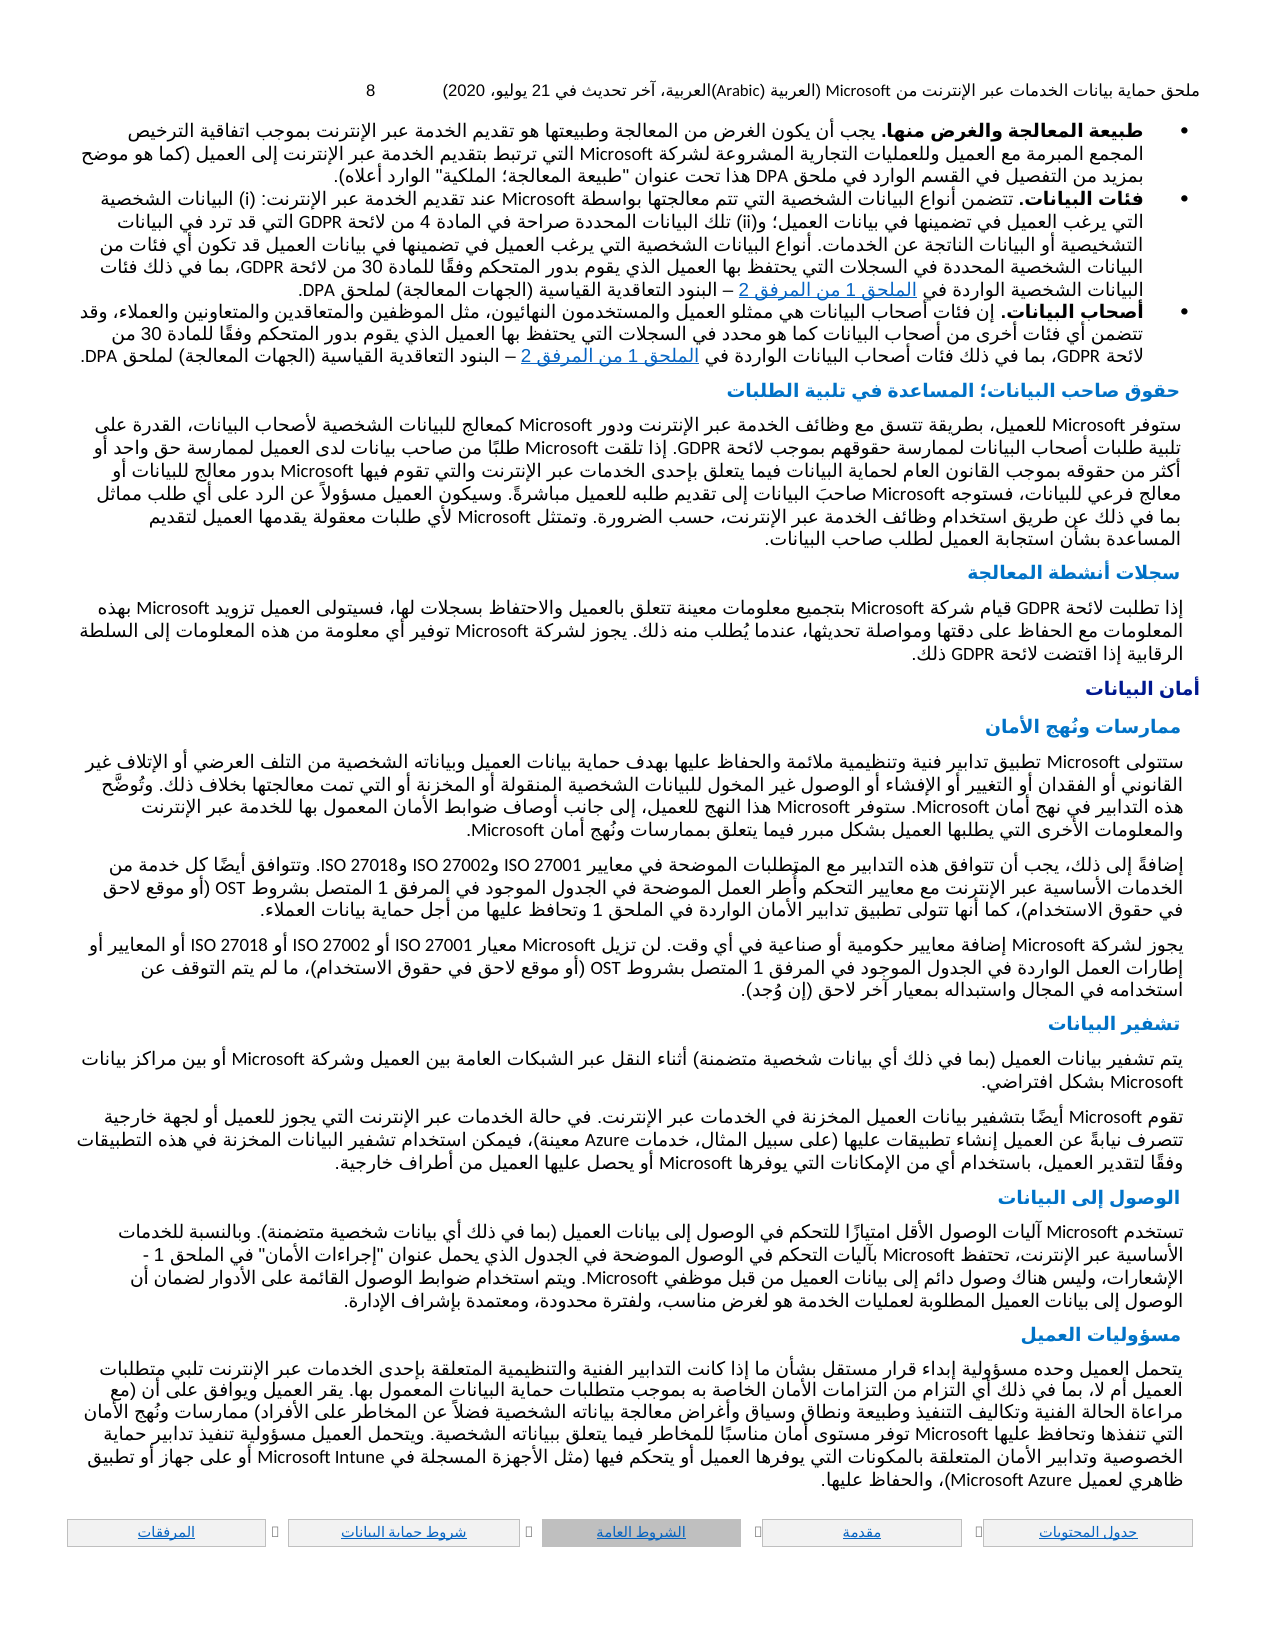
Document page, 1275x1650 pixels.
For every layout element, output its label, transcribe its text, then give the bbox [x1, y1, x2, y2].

list يجوز لشركة Microsoft إضافة معايير حكومية أو صناعية في أي وقت. لن تزيل Microsoft معيار ISO 27001 أو ISO 27002 أو ISO 27018 أو المعايير أو إطارات العمل الواردة في الجدول الموجود في المرفق 1 المتصل بشروط OST (أو موقع لاحق في حقوق الاستخدام)، ما لم يتم التوقف عن استخدامه في المجال واستبداله بمعيار آخر لاحق (إن وُجد). [75, 933, 1183, 1001]
subtitle أمان البيانات [75, 677, 1200, 699]
list إضافةً إلى ذلك، يجب أن تتوافق هذه التدابير مع المتطلبات الموضحة في معايير ISO 27001 وISO 27002 وISO 27018. وتتوافق أيضًا كل خدمة من الخدمات الأساسية عبر الإنترنت مع معايير التحكم وأُطر العمل الموضحة في الجدول الموجود في المرفق 1 المتصل بشروط OST (أو موقع لاحق في حقوق الاستخدام)، كما أنها تتولى تطبيق تدابير الأمان الواردة في الملحق 1 وتحافظ عليها من أجل حماية بيانات العملاء. [75, 853, 1183, 921]
list تشفير البيانات [75, 1013, 1181, 1034]
list طبيعة المعالجة والغرض منها. يجب أن يكون الغرض من المعالجة وطبيعتها هو تقديم الخدمة عبر الإنترنت بموجب اتفاقية الترخيص المجمع المبرمة مع العميل وللعمليات التجارية المشروعة لشركة Microsoft التي ترتبط بتقديم الخدمة عبر الإنترنت إلى العميل (كما هو موضح بمزيد من التفصيل في القسم الوارد في ملحق DPA هذا تحت عنوان "طبيعة المعالجة؛ الملكية" الوارد أعلاه). [75, 120, 1181, 188]
list إذا تطلبت لائحة GDPR قيام شركة Microsoft بتجميع معلومات معينة تتعلق بالعميل والاحتفاظ بسجلات لها، فسيتولى العميل تزويد Microsoft بهذه المعلومات مع الحفاظ على دقتها ومواصلة تحديثها، عندما يُطلب منه ذلك. يجوز لشركة Microsoft توفير أي معلومة من هذه المعلومات إلى السلطة الرقابية إذا اقتضت لائحة GDPR ذلك. [75, 596, 1183, 665]
list تستخدم Microsoft آليات الوصول الأقل امتيازًا للتحكم في الوصول إلى بيانات العميل (بما في ذلك أي بيانات شخصية متضمنة). وبالنسبة للخدمات الأساسية عبر الإنترنت، تحتفظ Microsoft بآليات التحكم في الوصول الموضحة في الجدول الذي يحمل عنوان "إجراءات الأمان" في الملحق 1 - الإشعارات، وليس هناك وصول دائم إلى بيانات العميل من قبل موظفي Microsoft. ويتم استخدام ضوابط الوصول القائمة على الأدوار لضمان أن الوصول إلى بيانات العميل المطلوبة لعمليات الخدمة هو لغرض مناسب، ولفترة محدودة، ومعتمدة بإشراف الإدارة. [75, 1221, 1183, 1311]
list سجلات أنشطة المعالجة [75, 562, 1181, 584]
list مسؤوليات العميل [75, 1323, 1181, 1345]
list يتحمل العميل وحده مسؤولية إبداء قرار مستقل بشأن ما إذا كانت التدابير الفنية والتنظيمية المتعلقة بإحدى الخدمات عبر الإنترنت تلبي متطلبات العميل أم لا، بما في ذلك أي التزام من التزامات الأمان الخاصة به بموجب متطلبات حماية البيانات المعمول بها. يقر العميل ويوافق على أن (مع مراعاة الحالة الفنية وتكاليف التنفيذ وطبيعة ونطاق وسياق وأغراض معالجة بياناته الشخصية فضلاً عن المخاطر على الأفراد) ممارسات ونُهج الأمان التي تنفذها وتحافظ عليها Microsoft توفر مستوى أمان مناسبًا للمخاطر فيما يتعلق ببياناته الشخصية. ويتحمل العميل مسؤولية تنفيذ تدابير حماية الخصوصية وتدابير الأمان المتعلقة بالمكونات التي يوفرها العميل أو يتحكم فيها (مثل الأجهزة المسجلة في Microsoft Intune أو على جهاز أو تطبيق ظاهري لعميل Microsoft Azure)، والحفاظ عليها. [75, 1358, 1183, 1491]
list تقوم Microsoft أيضًا بتشفير بيانات العميل المخزنة في الخدمات عبر الإنترنت. في حالة الخدمات عبر الإنترنت التي يجوز للعميل أو لجهة خارجية تتصرف نيابةً عن العميل إنشاء تطبيقات عليها (على سبيل المثال، خدمات Azure معينة)، فيمكن استخدام تشفير البيانات المخزنة في هذه التطبيقات وفقًا لتقدير العميل، باستخدام أي من الإمكانات التي يوفرها Microsoft أو يحصل عليها العميل من أطراف خارجية. [75, 1105, 1183, 1174]
list ستوفر Microsoft للعميل، بطريقة تتسق مع وظائف الخدمة عبر الإنترنت ودور Microsoft كمعالج للبيانات الشخصية لأصحاب البيانات، القدرة على تلبية طلبات أصحاب البيانات لممارسة حقوقهم بموجب لائحة GDPR. إذا تلقت Microsoft طلبًا من صاحب بيانات لدى العميل لممارسة حق واحد أو أكثر من حقوقه بموجب القانون العام لحماية البيانات فيما يتعلق بإحدى الخدمات عبر الإنترنت والتي تقوم فيها Microsoft بدور معالج للبيانات أو معالج فرعي للبيانات، فستوجه Microsoft صاحبَ البيانات إلى تقديم طلبه للعميل مباشرةً. وسيكون العميل مسؤولاً عن الرد على أي طلب مماثل بما في ذلك عن طريق استخدام وظائف الخدمة عبر الإنترنت، حسب الضرورة. وتمتثل Microsoft لأي طلبات معقولة يقدمها العميل لتقديم المساعدة بشأن استجابة العميل لطلب صاحب البيانات. [75, 413, 1181, 550]
list فئات البيانات. تتضمن أنواع البيانات الشخصية التي تتم معالجتها بواسطة Microsoft عند تقديم الخدمة عبر الإنترنت: (i) البيانات الشخصية التي يرغب العميل في تضمينها في بيانات العميل؛ و(ii) تلك البيانات المحددة صراحة في المادة 4 من لائحة GDPR التي قد ترد في البيانات التشخيصية أو البيانات الناتجة عن الخدمات. أنواع البيانات الشخصية التي يرغب العميل في تضمينها في بيانات العميل قد تكون أي فئات من البيانات الشخصية المحددة في السجلات التي يحتفظ بها العميل الذي يقوم بدور المتحكم وفقًا للمادة 30 من لائحة GDPR، بما في ذلك فئات البيانات الشخصية الواردة في الملحق 1 من المرفق 2 – البنود التعاقدية القياسية (الجهات المعالجة) لملحق DPA. [75, 188, 1181, 301]
list أصحاب البيانات. إن فئات أصحاب البيانات هي ممثلو العميل والمستخدمون النهائيون، مثل الموظفين والمتعاقدين والمتعاونين والعملاء، وقد تتضمن أي فئات أخرى من أصحاب البيانات كما هو محدد في السجلات التي يحتفظ بها العميل الذي يقوم بدور المتحكم وفقًا للمادة 30 من لائحة GDPR، بما في ذلك فئات أصحاب البيانات الواردة في الملحق 1 من المرفق 2 – البنود التعاقدية القياسية (الجهات المعالجة) لملحق DPA. [75, 301, 1181, 367]
list ستتولى Microsoft تطبيق تدابير فنية وتنظيمية ملائمة والحفاظ عليها بهدف حماية بيانات العميل وبياناته الشخصية من التلف العرضي أو الإتلاف غير القانوني أو الفقدان أو التغيير أو الإفشاء أو الوصول غير المخول للبيانات الشخصية المنقولة أو المخزنة أو التي تمت معالجتها بخلاف ذلك. وتُوضَّح هذه التدابير في نهج أمان Microsoft. ستوفر Microsoft هذا النهج للعميل، إلى جانب أوصاف ضوابط الأمان المعمول بها للخدمة عبر الإنترنت والمعلومات الأخرى التي يطلبها العميل بشكل مبرر فيما يتعلق بممارسات ونُهج أمان Microsoft. [75, 750, 1183, 841]
list يتم تشفير بيانات العميل (بما في ذلك أي بيانات شخصية متضمنة) أثناء النقل عبر الشبكات العامة بين العميل وشركة Microsoft أو بين مراكز بيانات Microsoft بشكل افتراضي. [75, 1047, 1183, 1093]
list حقوق صاحب البيانات؛ المساعدة في تلبية الطلبات [75, 379, 1181, 401]
list الوصول إلى البيانات [75, 1187, 1181, 1208]
list ‏ [75, 712, 1181, 738]
